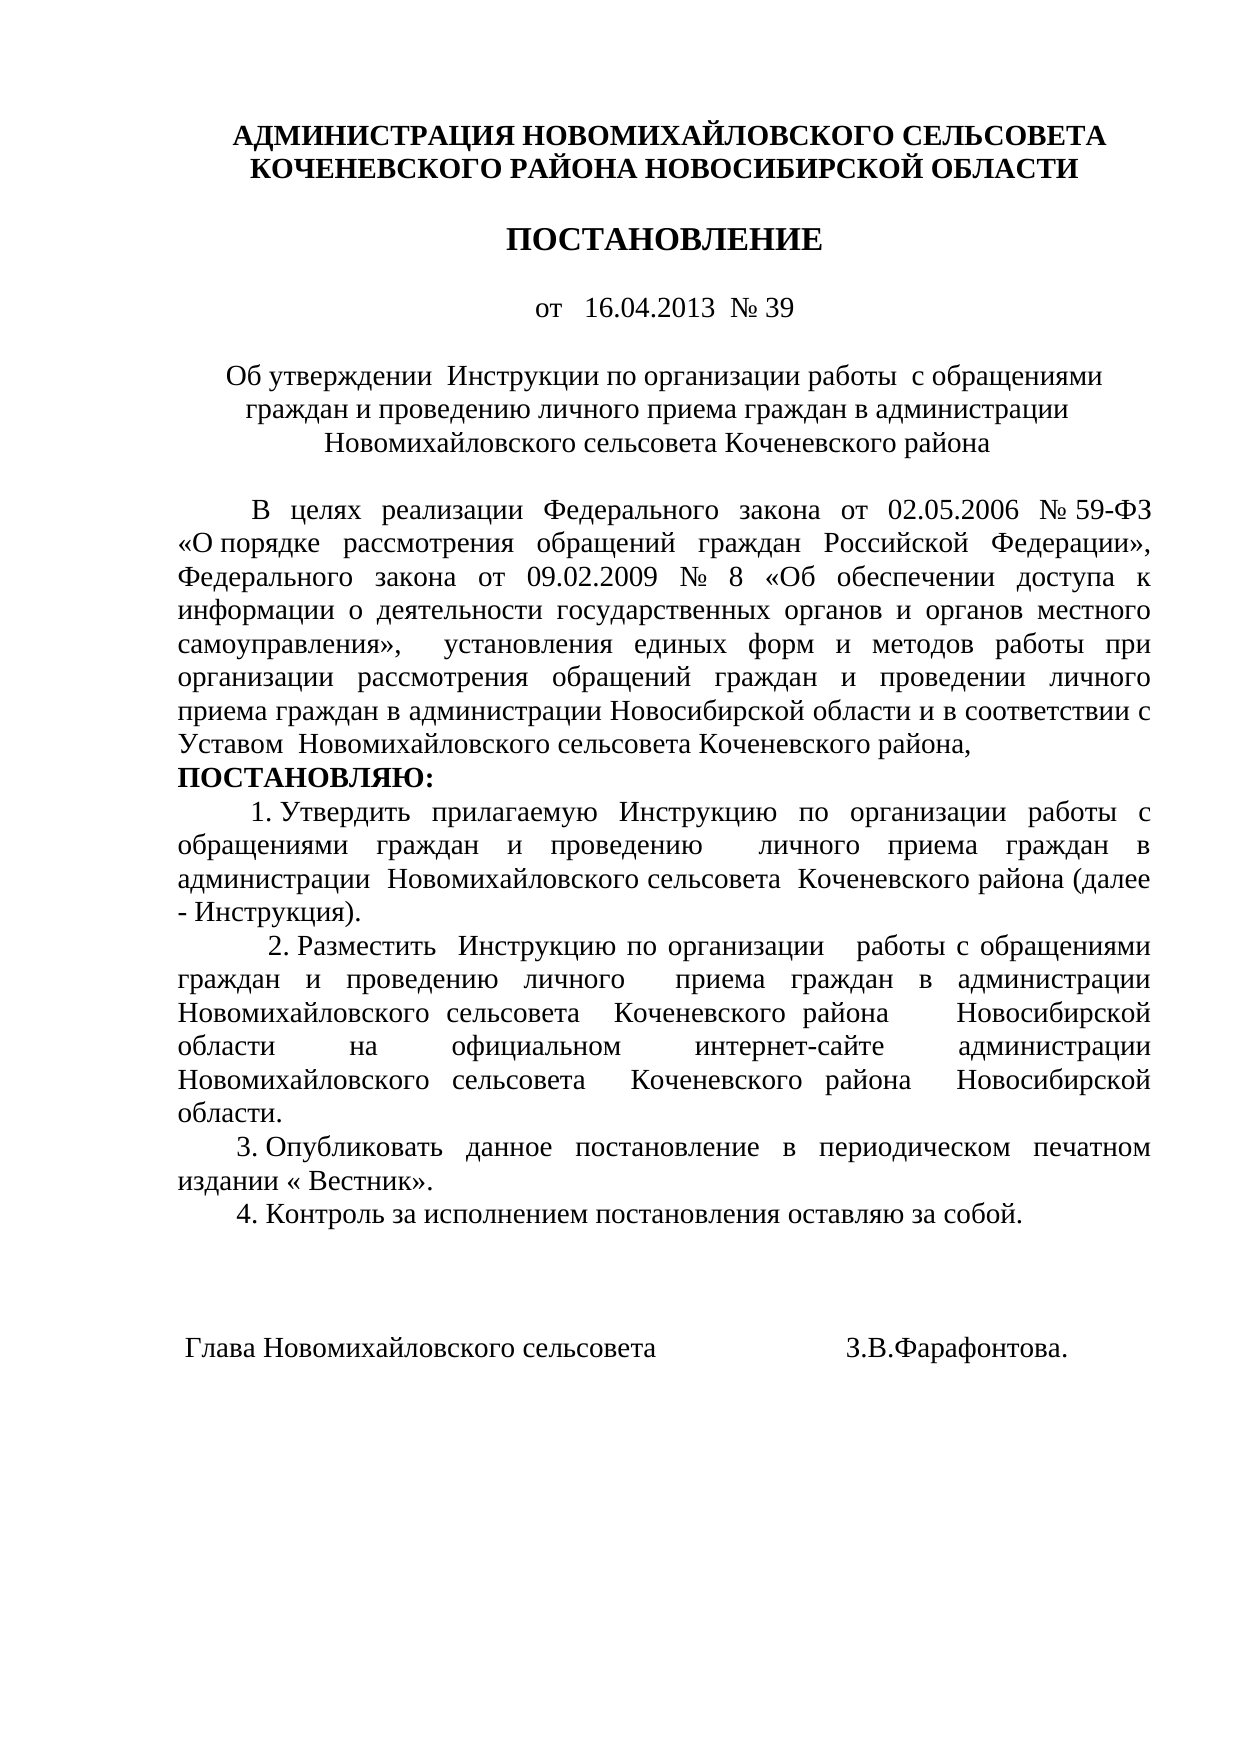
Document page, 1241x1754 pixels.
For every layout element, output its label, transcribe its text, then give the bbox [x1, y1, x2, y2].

text КОЧЕНЕВСКОГО РАЙОНА НОВОСИБИРСКОЙ ОБЛАСТИ [177, 152, 1152, 185]
text 3. Опубликовать данное постановление в периодическом печатном издании « Вестник». [177, 1129, 1152, 1196]
text 1. Утвердить прилагаемую Инструкцию по организации работы с обращениями граждан и проведению личного приема граждан в администрации Новомихайловского сельсовета Коченевского района (далее - Инструкция). [177, 794, 1152, 928]
text АДМИНИСТРАЦИЯ НОВОМИХАЙЛОВСКОГО СЕЛЬСОВЕТА [177, 118, 1152, 152]
text ПОСТАНОВЛЯЮ: [177, 760, 1152, 794]
text ПОСТАНОВЛЕНИЕ [177, 219, 1152, 257]
text Глава Новомихайловского сельсовета З.В.Фарафонтова. [177, 1330, 1152, 1364]
text 4. Контроль за исполнением постановления оставляю за собой. [177, 1196, 1152, 1230]
text от 16.04.2013 № 39 [177, 291, 1152, 324]
text Об утверждении Инструкции по организации работы с обращениями [177, 358, 1152, 391]
text граждан и проведению личного приема граждан в администрации Новомихайловского сельсовета Коченевского района [236, 391, 1078, 458]
text В целях реализации Федерального закона от 02.05.2006 № 59-ФЗ «О порядке рассмотрения обращений граждан Российской Федерации», Федерального закона от 09.02.2009 № 8 «Об обеспечении доступа к информации о деятельности государственных органов и органов местного самоуправления», установления единых форм и методов работы при организации рассмотрения обращений граждан и проведении личного приема граждан в администрации Новосибирской области и в соответствии с Уставом Новомихайловского сельсовета Коченевского района, [177, 492, 1152, 760]
text 2. Разместить Инструкцию по организации работы с обращениями граждан и проведению личного приема граждан в администрации Новомихайловского сельсовета Коченевского района Новосибирской области на официальном интернет-сайте администрации Новомихайловского сельсовета Коченевского района Новосибирской области. [177, 928, 1152, 1129]
